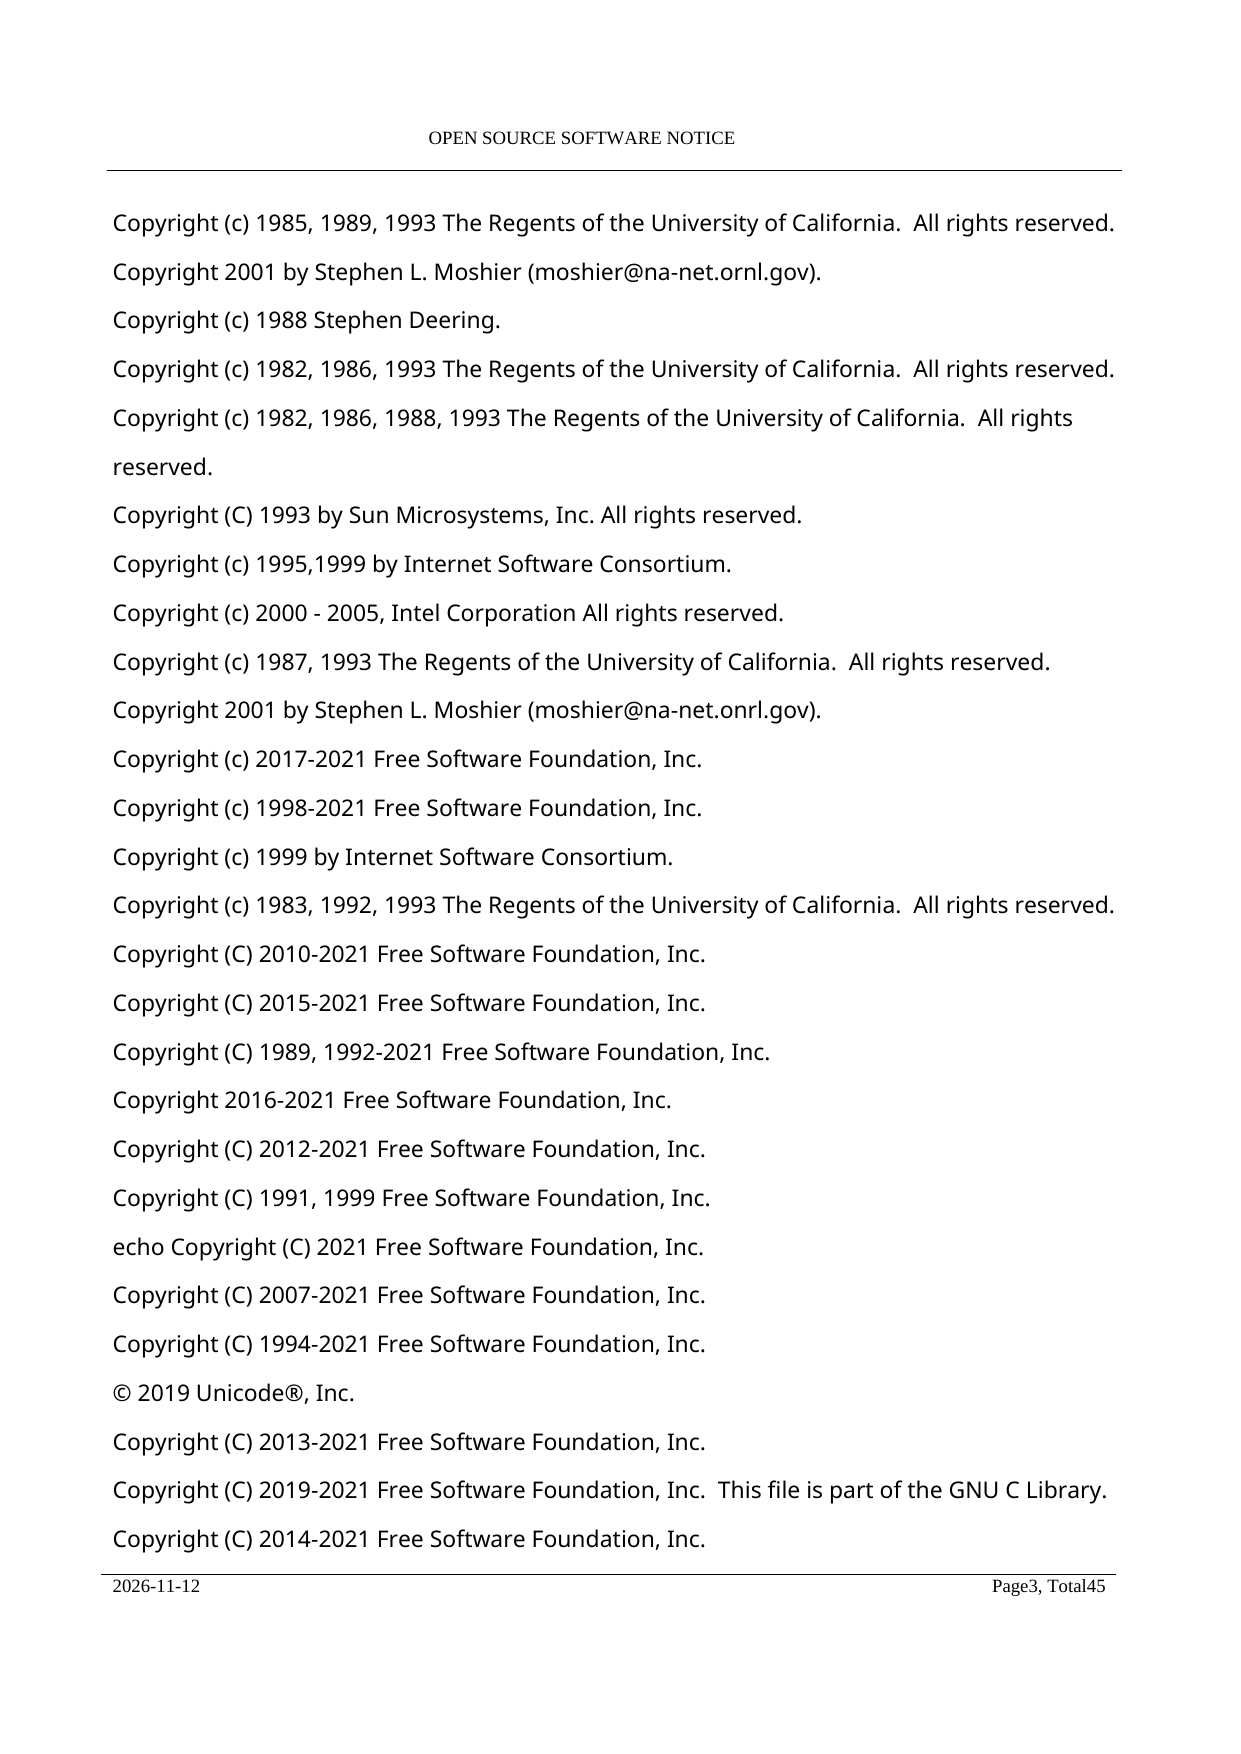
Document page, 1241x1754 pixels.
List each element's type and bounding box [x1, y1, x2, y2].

text [112, 206, 1128, 1555]
